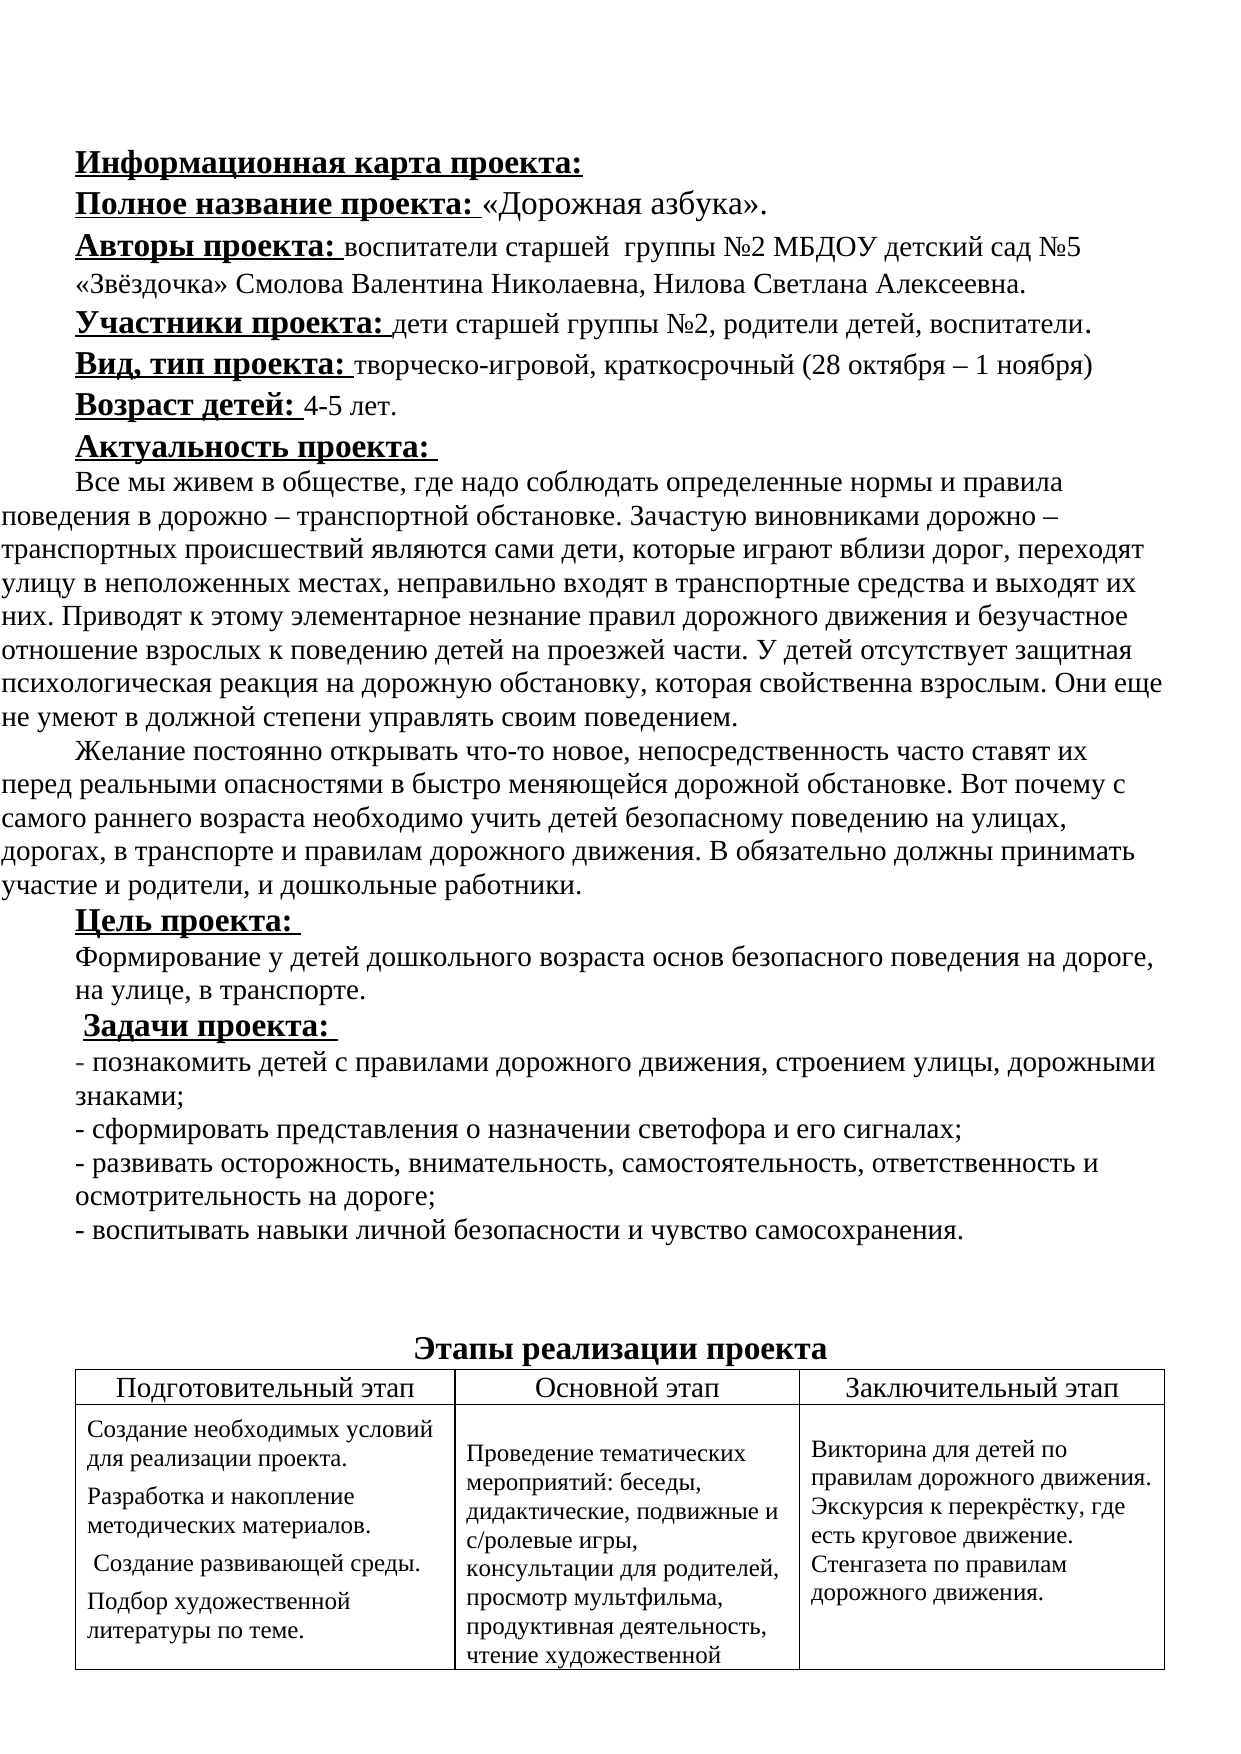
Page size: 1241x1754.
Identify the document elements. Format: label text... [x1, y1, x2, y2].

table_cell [76, 1405, 454, 1668]
text Желание постоянно открывать что-то новое, непосредственность часто ставят их перед реальными опасностями в быстро меняющейся дорожной обстановке. Вот почему с самого раннего возраста необходимо учить детей безопасному поведению на улицах, дорогах, в транспорте и правилам дорожного движения. В обязательно должны принимать участие и родители, и дошкольные работники. [1, 733, 1165, 900]
text Формирование у детей дошкольного возраста основ безопасного поведения на дороге, на улице, в транспорте. [75, 939, 1165, 1006]
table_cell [800, 1405, 1164, 1668]
text - развивать осторожность, внимательность, самостоятельность, ответственность и осмотрительность на дороге; [75, 1145, 1165, 1212]
text Полное название проекта: «Дорожная азбука». [75, 183, 1165, 222]
table_header Основной этап [456, 1370, 799, 1404]
text - воспитывать навыки личной безопасности и чувство самосохранения. [75, 1212, 1165, 1245]
text Этапы реализации проекта [75, 1328, 1165, 1366]
text Авторы проекта: воспитатели старшей группы №2 МБДОУ детский сад №5 «Звёздочка» Смолова Валентина Николаевна, Нилова Светлана Алексеевна. [75, 225, 1165, 299]
table_header Заключительный этап [800, 1370, 1164, 1404]
text Информационная карта проекта: [75, 142, 1165, 180]
text Цель проекта: [75, 900, 1165, 939]
text Актуальность проекта: [1, 426, 1165, 464]
table_header Подготовительный этап [76, 1370, 454, 1404]
text - сформировать представления о назначении светофора и его сигналах; [75, 1111, 1165, 1145]
text Все мы живем в обществе, где надо соблюдать определенные нормы и правила поведения в дорожно – транспортной обстановке. Зачастую виновниками дорожно – транспортных происшествий являются сами дети, которые играют вблизи дорог, переходят улицу в неположенных местах, неправильно входят в транспортные средства и выходят их них. Приводят к этому элементарное незнание правил дорожного движения и безучастное отношение взрослых к поведению детей на проезжей части. У детей отсутствует защитная психологическая реакция на дорожную обстановку, которая свойственна взрослым. Они еще не умеют в должной степени управлять своим поведением. [1, 464, 1165, 733]
text Вид, тип проекта: творческо-игровой, краткосрочный (28 октября – 1 ноября) [75, 343, 1165, 382]
text Задачи проекта: [75, 1006, 1165, 1044]
text - познакомить детей с правилами дорожного движения, строением улицы, дорожными знаками; [75, 1044, 1165, 1111]
text Участники проекта: дети старшей группы №2, родители детей, воспитатели. [75, 302, 1165, 340]
text Возраст детей: 4-5 лет. [75, 384, 1165, 423]
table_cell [456, 1405, 799, 1668]
